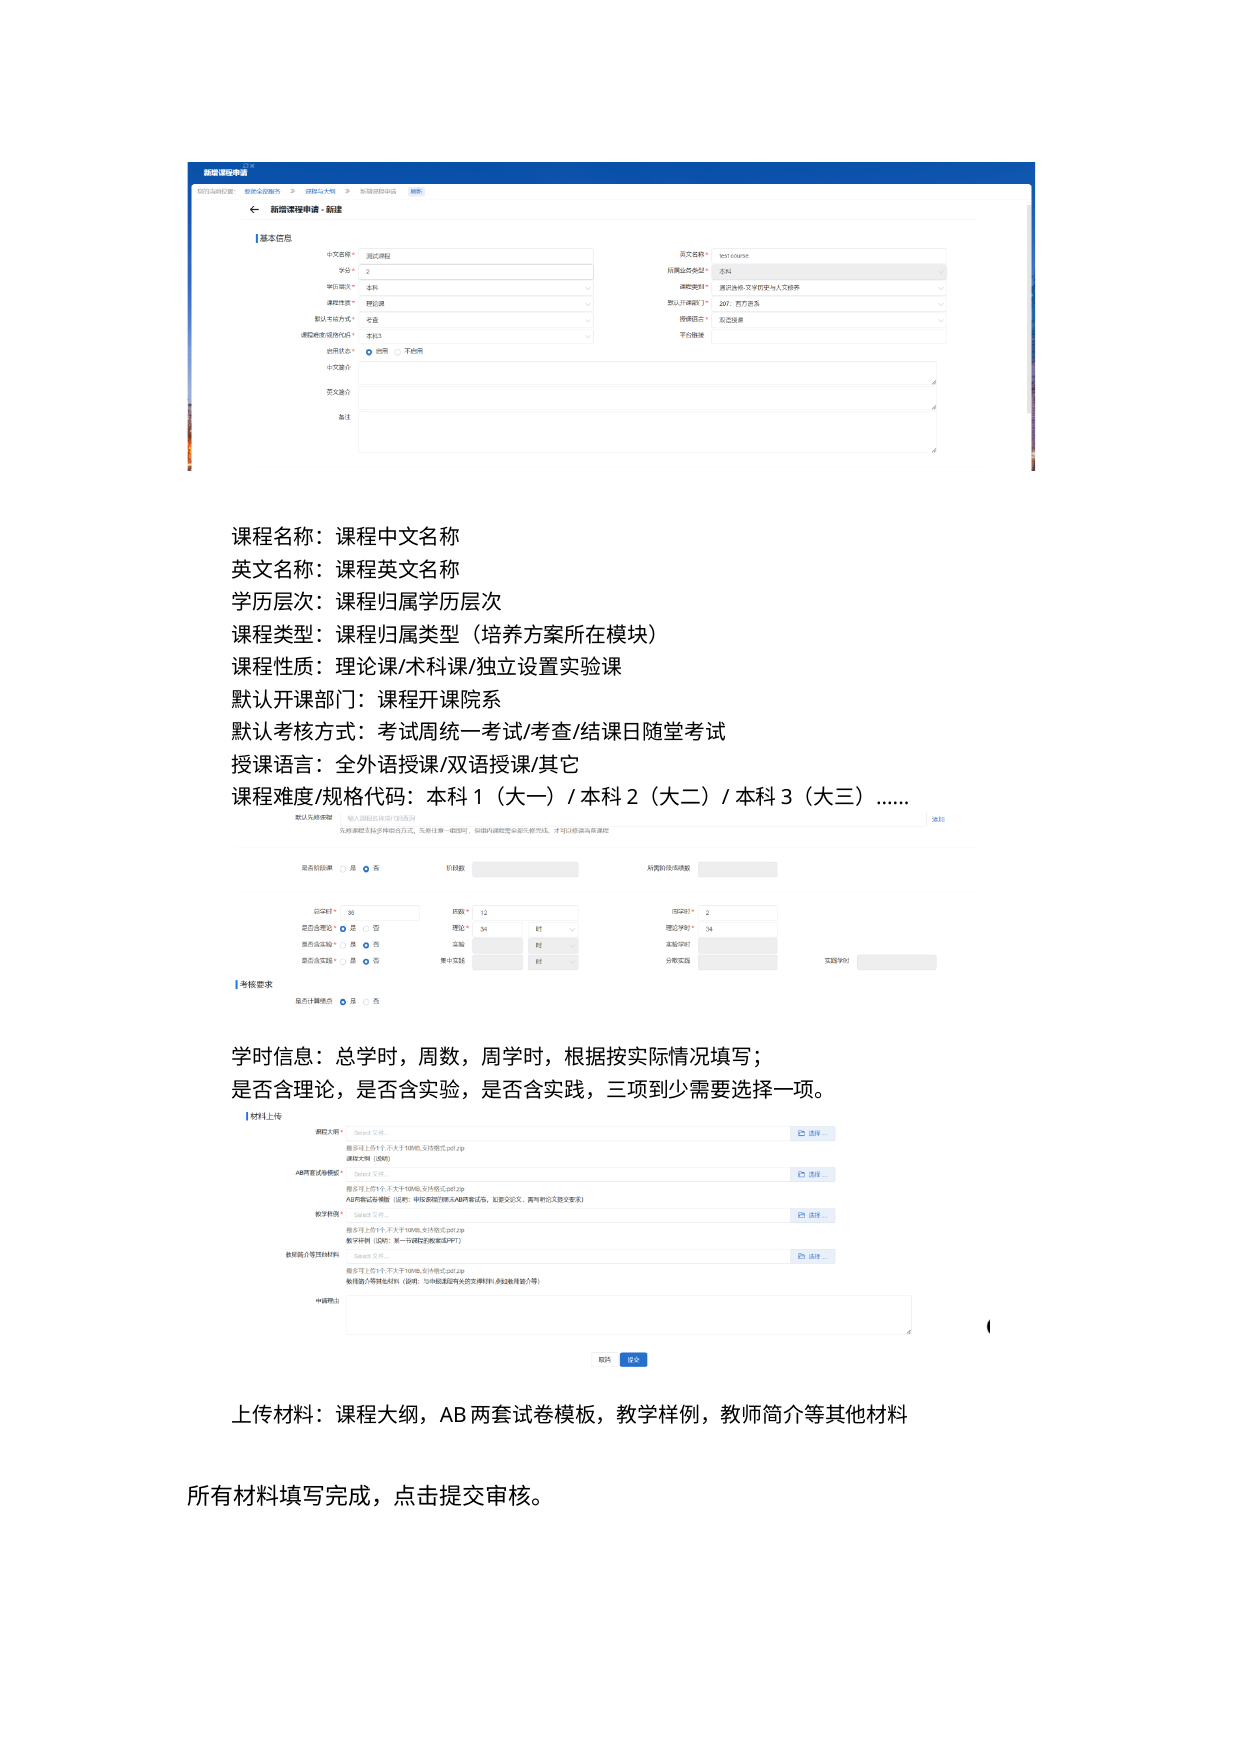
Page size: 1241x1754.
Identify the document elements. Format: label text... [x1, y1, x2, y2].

text 英文名称：课程英文名称 [187, 552, 1053, 584]
text 默认考核方式：考试周统一考试/考查/结课日随堂考试 [187, 714, 1053, 747]
text 课程名称：课程中文名称 [187, 519, 1053, 552]
text 课程难度/规格代码：本科1（大一）/ 本科2（大二）/ 本科3（大三）...... [187, 779, 1053, 812]
text 课程类型：课程归属类型（培养方案所在模块） [187, 617, 1053, 649]
text 学历层次：课程归属学历层次 [187, 584, 1053, 617]
text 上传材料：课程大纲，AB两套试卷模板，教学样例，教师简介等其他材料 [187, 1397, 1053, 1429]
text 课程性质：理论课/术科课/独立设置实验课 [187, 649, 1053, 682]
text 学时信息：总学时，周数，周学时，根据按实际情况填写； [187, 1039, 1053, 1072]
text 是否含理论，是否含实验，是否含实践，三项到少需要选择一项。 [187, 1072, 1053, 1104]
text 授课语言：全外语授课/双语授课/其它 [187, 747, 1053, 779]
picture [187, 812, 1005, 1012]
text 默认开课部门：课程开课院系 [187, 682, 1053, 714]
picture [187, 1104, 990, 1372]
picture [187, 162, 1035, 471]
text 所有材料填写完成，点击提交审核。 [187, 1462, 1053, 1527]
